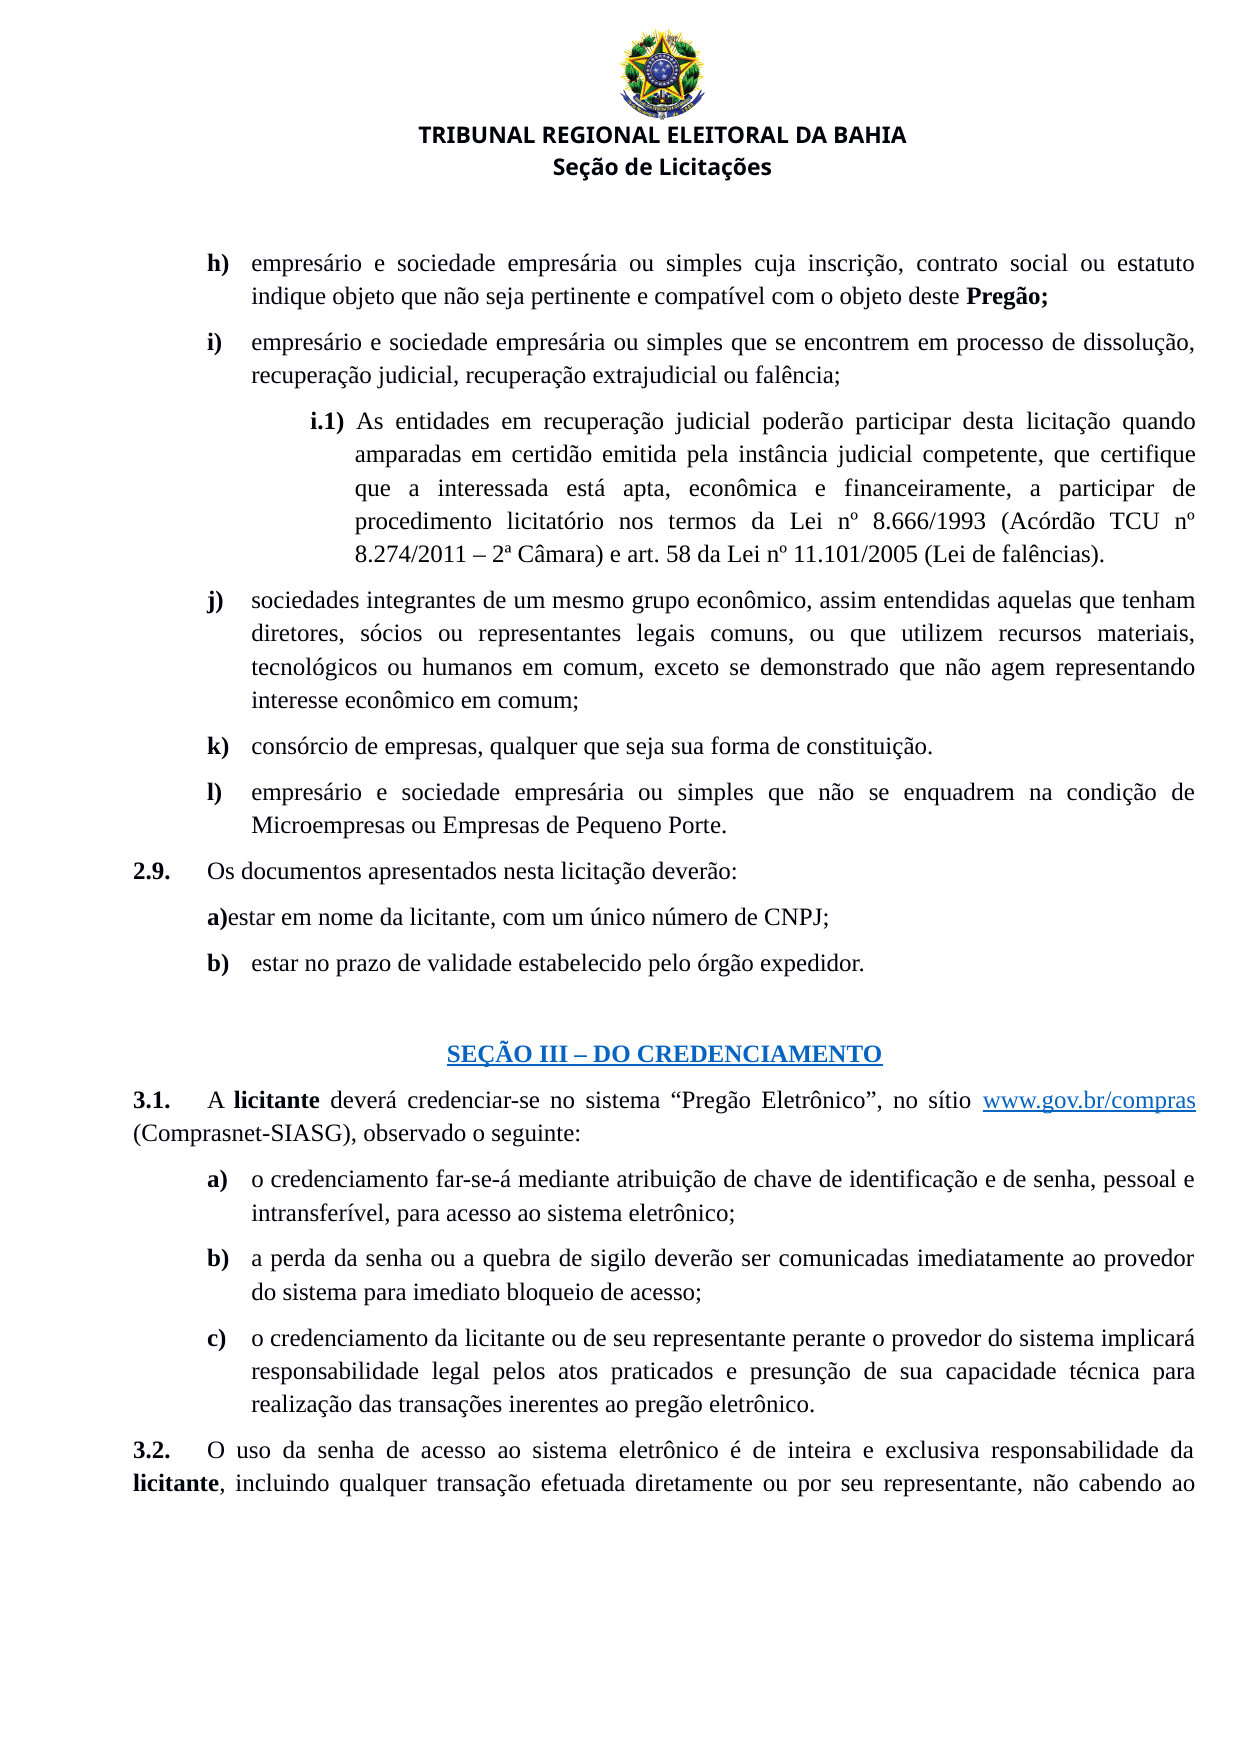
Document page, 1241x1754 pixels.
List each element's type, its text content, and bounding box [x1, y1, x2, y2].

text 3.1. A licitante deverá credenciar-se no sistema “Pregão Eletrônico”, no sítio www.gov.br/compras (Comprasnet-SIASG), observado o seguinte: [133, 1082, 1196, 1148]
list estar no prazo de validade estabelecido pelo órgão expedidor. [207, 944, 1196, 978]
list empresário e sociedade empresária ou simples cuja inscrição, contrato social ou estatuto indique objeto que não seja pertinente e compatível com o objeto deste Pregão; [207, 244, 1196, 311]
text 2.9. Os documentos apresentados nesta licitação deverão: [133, 853, 1196, 886]
list empresário e sociedade empresária ou simples que não se enquadrem na condição de Microempresas ou Empresas de Pequeno Porte. [207, 773, 1196, 840]
list estar em nome da licitante, com um único número de CNPJ; [207, 898, 1196, 932]
text i.1) As entidades em recuperação judicial poderão participar desta licitação quando amparadas em certidão emitida pela instância judicial competente, que certifique que a interessada está apta, econômica e financeiramente, a participar de procedimento licitatório nos termos da Lei nº 8.666/1993 (Acórdão TCU nº 8.274/2011 – 2ª Câmara) e art. 58 da Lei nº 11.101/2005 (Lei de falências). [310, 403, 1196, 569]
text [133, 1432, 1196, 1498]
list sociedades integrantes de um mesmo grupo econômico, assim entendidas aquelas que tenham diretores, sócios ou representantes legais comuns, ou que utilizem recursos materiais, tecnológicos ou humanos em comum, exceto se demonstrado que não agem representando interesse econômico em comum; [207, 582, 1196, 715]
list a perda da senha ou a quebra de sigilo deverão ser comunicadas imediatamente ao provedor do sistema para imediato bloqueio de acesso; [207, 1240, 1196, 1307]
list consórcio de empresas, qualquer que seja sua forma de constituição. [207, 728, 1196, 761]
list o credenciamento da licitante ou de seu representante perante o provedor do sistema implicará responsabilidade legal pelos atos praticados e presunção de sua capacidade técnica para realização das transações inerentes ao pregão eletrônico. [207, 1319, 1196, 1419]
list empresário e sociedade empresária ou simples que se encontrem em processo de dissolução, recuperação judicial, recuperação extrajudicial ou falência; [207, 323, 1196, 390]
list o credenciamento far-se-á mediante atribuição de chave de identificação e de senha, pessoal e intransferível, para acesso ao sistema eletrônico; [207, 1161, 1196, 1228]
text SEÇÃO III – DO CREDENCIAMENTO [133, 1036, 1196, 1069]
